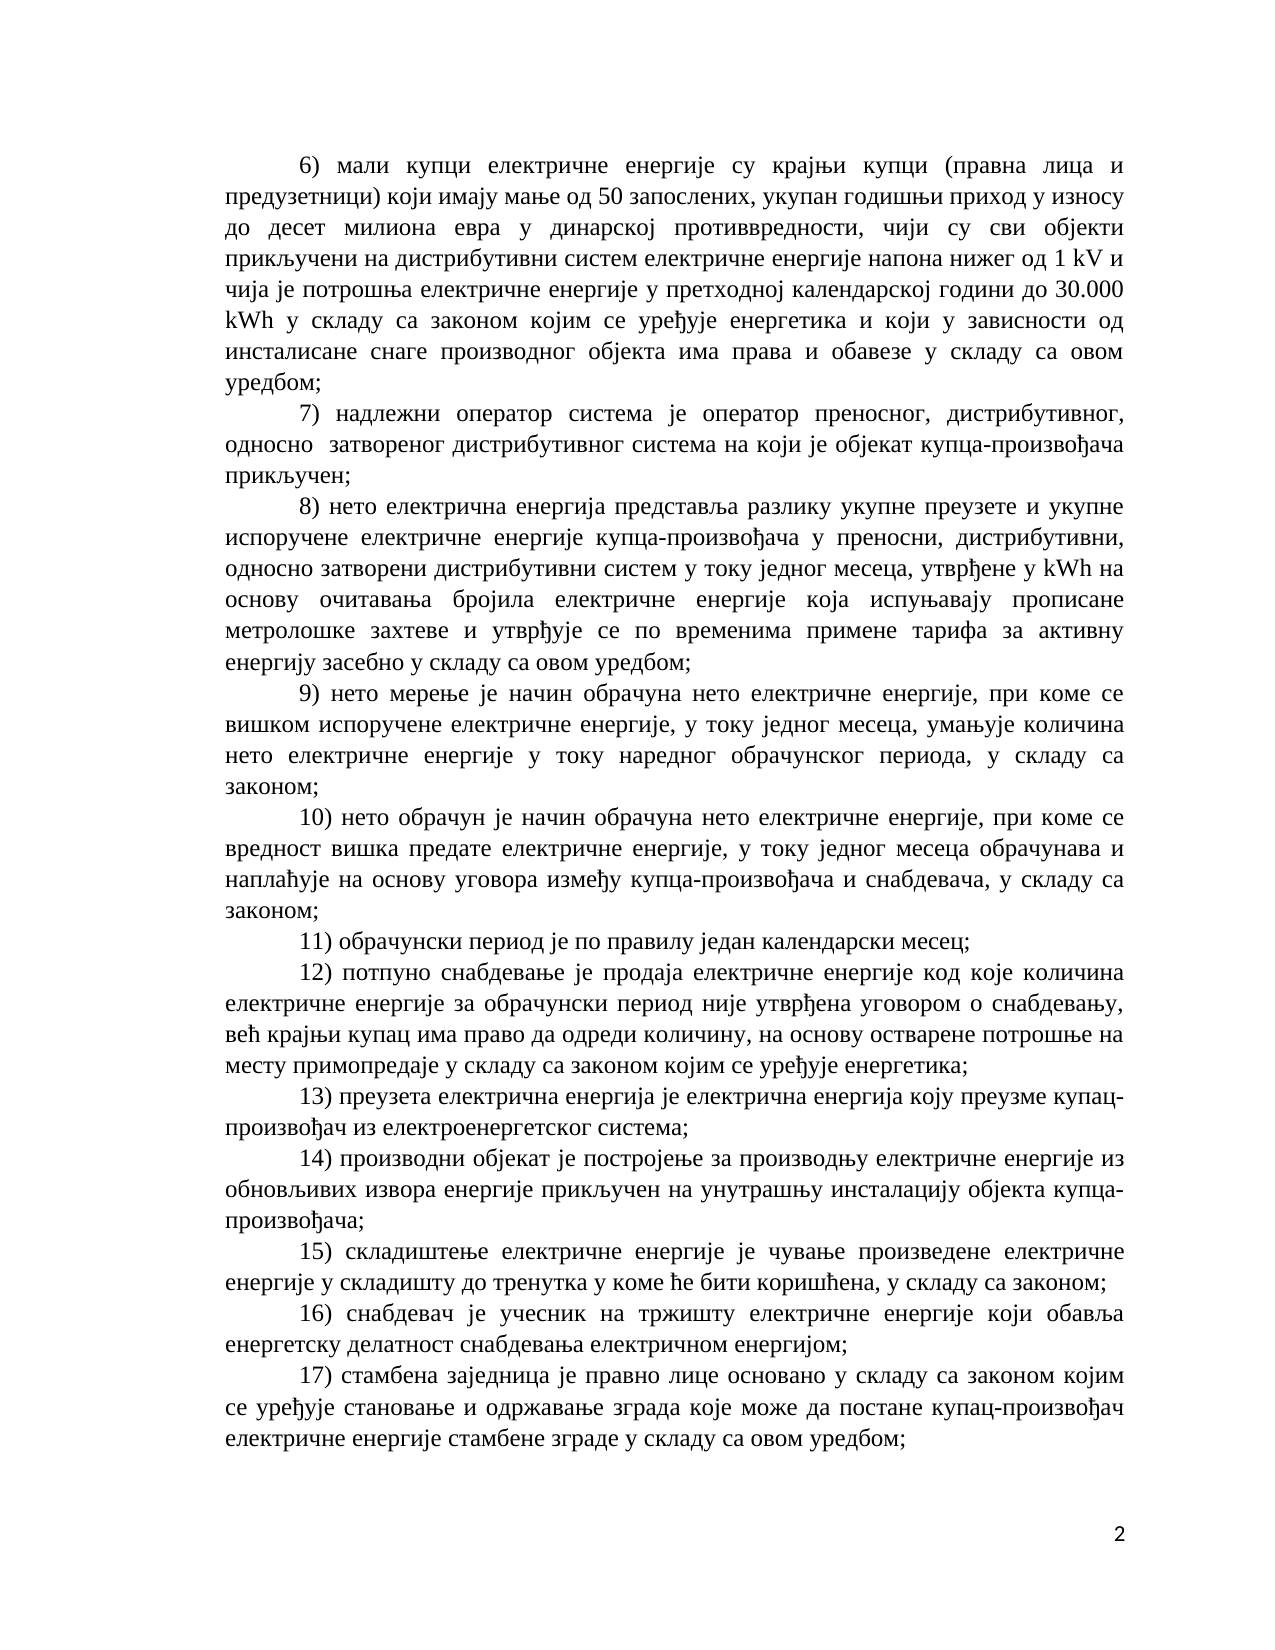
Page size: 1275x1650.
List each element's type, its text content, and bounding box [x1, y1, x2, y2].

list производни објекат је постројење за производњу електричне енергије из обновљивих извора енергије прикључен на унутрашњу инсталацију објекта купца-произвођача; [225, 1143, 1125, 1234]
list нето електрична енергија представља разлику укупне преузете и укупне испоручене електричне енергије купца-произвођача у преносни, дистрибутивни, односно затворени дистрибутивни систем у току једног месеца, утврђене у kWh на основу очитавања бројила електричне енергије којa испуњавају прописане метролошке захтеве и утврђује се по временима примене тарифа за активну енергију засебно у складу са овом уредбом; [225, 491, 1125, 675]
list нето мерење је начин обрачуна нето електричне енергије, при коме се вишком испоручене електричне енергије, у току једног месеца, умањује количина нето електричне енергије у току наредног обрачунског периода, у складу са законом; [225, 678, 1125, 799]
list нето обрачун је начин обрачуна нето електричне енергије, при коме се вредност вишка предате електричне енергије, у току једног месеца обрачунава и наплаћује на основу уговора између купца-произвођача и снабдевача, у складу са законом; [225, 802, 1125, 924]
list обрачунски период је по правилу један календарски месец; [225, 926, 1125, 955]
list складиштење електричне енергије је чување произведене електричне енергије у складишту до тренутка у коме ће бити коришћена, у складу са законом; [225, 1236, 1125, 1296]
list надлежни оператор система је оператор преносног, дистрибутивног, односно затвореног дистрибутивног система на који је објекат купца-произвођача прикључен; [225, 398, 1125, 489]
list преузета електрична енергија је електрична енергија коју преузме купац-произвођач из електроенергетског система; [225, 1081, 1125, 1141]
list снабдевач је учесник на тржишту електричне енергије који обавља енергетску делатност снабдевања електричном енергијом; [225, 1298, 1125, 1358]
list стамбена заједница је правно лице основано у складу са законом којим се уређује становање и одржавање зграда које може да постане купац-произвођач електричне енергије стамбене зграде у складу са овом уредбом; [225, 1361, 1125, 1451]
list потпуно снабдевање је продаја електричне енергије код које количина електричне енергије за обрачунски период није утврђена уговором о снабдевању, већ крајњи купац има право да одреди количину, на основу остварене потрошње на месту примопредаје у складу са законом којим се уређује енергетика; [225, 957, 1125, 1079]
list мали купци електричне енергије су крајњи купци (правна лица и предузетници) који имају мање од 50 запослених, укупан годишњи приход у износу до десет милиона евра у динарској противвредности, чији су сви објекти прикључени на дистрибутивни систем електричне енергије напона нижег од 1 kV и чија је потрошња електричне енергије у претходној календарској години до 30.000 kWh у складу са законом којим се уређује енергетика и који у зависности од инсталисане снаге производног објекта има права и обавезе у складу са овом уредбом; [225, 150, 1125, 396]
